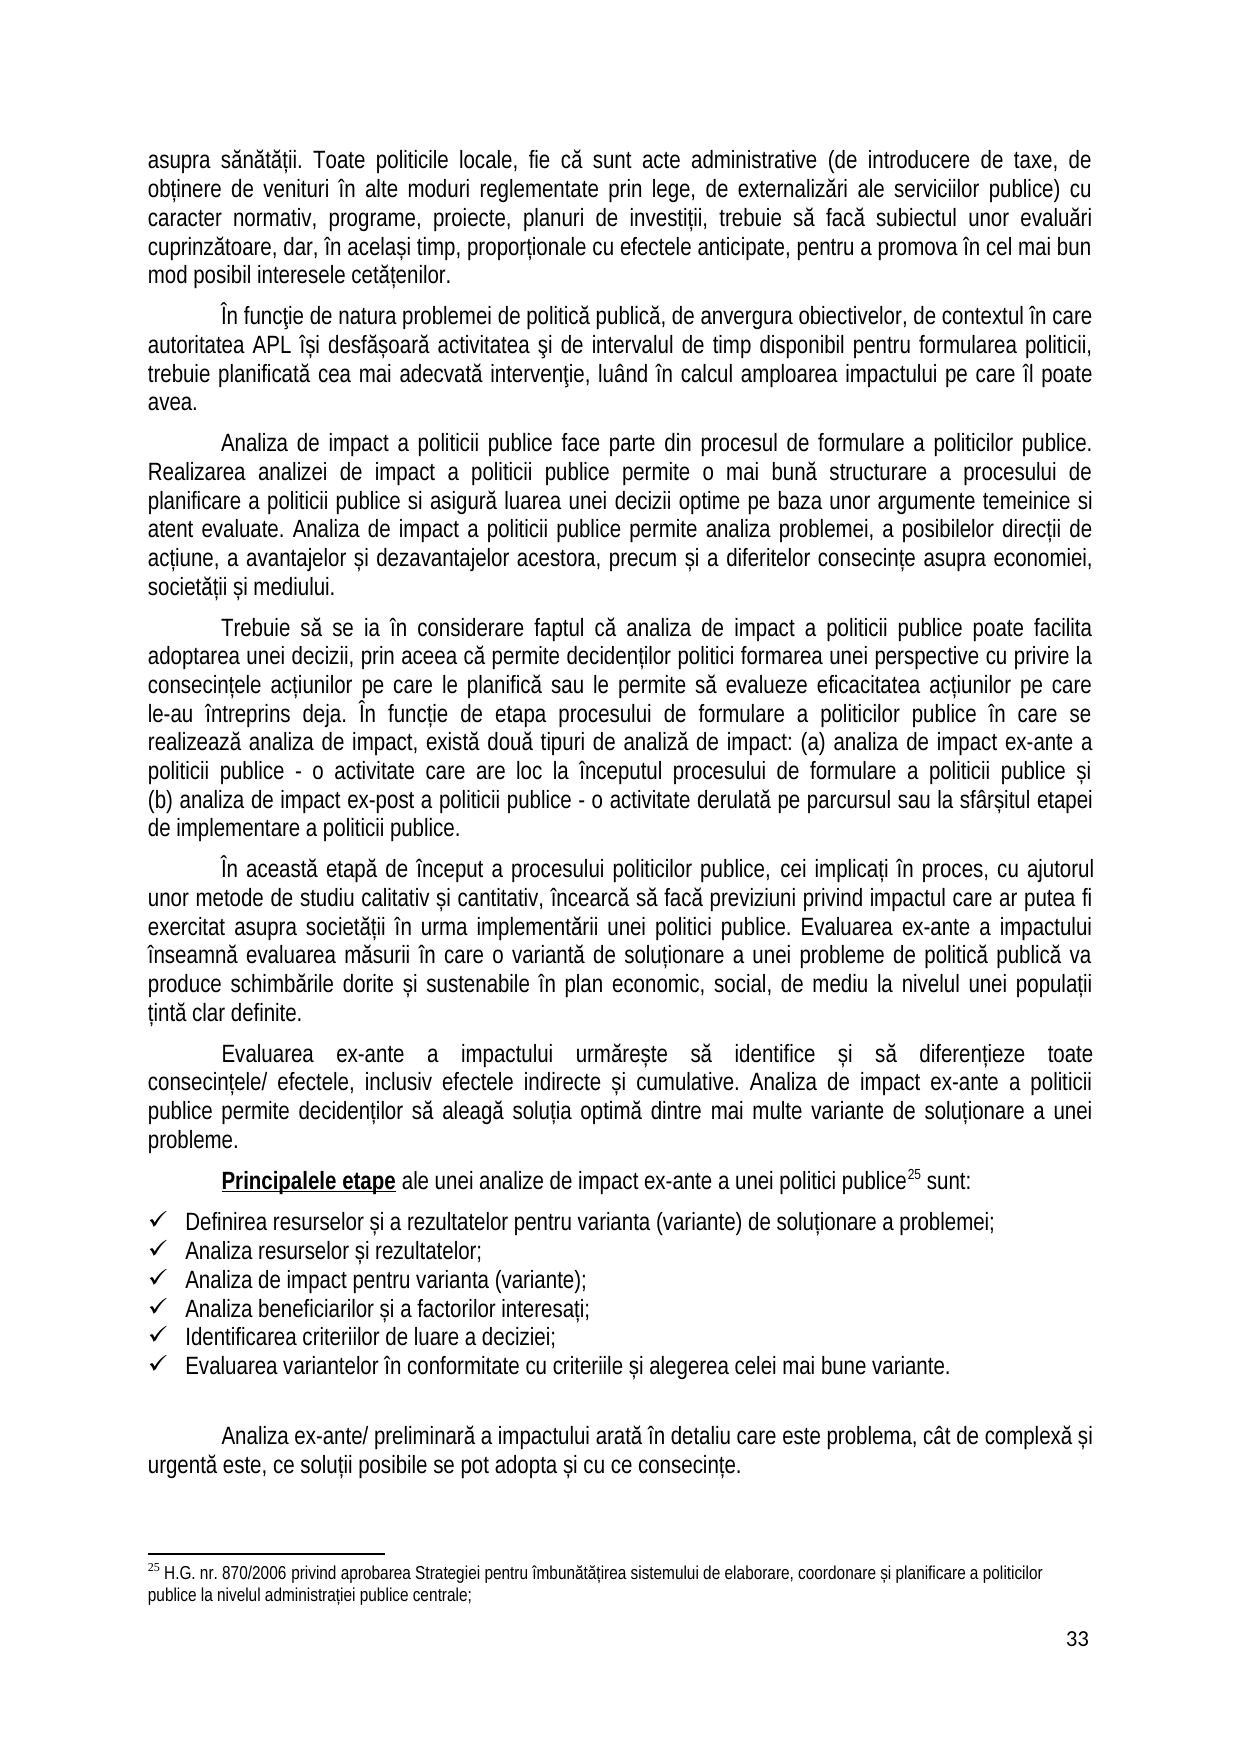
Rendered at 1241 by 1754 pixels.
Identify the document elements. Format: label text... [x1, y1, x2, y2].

list Identificarea criteriilor de luare a deciziei; [148, 1322, 1095, 1351]
list Analiza beneficiarilor și a factorilor interesați; [148, 1293, 1095, 1322]
text Trebuie să se ia în considerare faptul că analiza de impact a politicii publice poate facilita adoptarea unei decizii, prin aceea că permite decidenților politici formarea unei perspective cu privire la consecințele acțiunilor pe care le planifică sau le permite să evalueze eficacitatea acțiunilor pe care le-au întreprins deja. În funcție de etapa procesului de formulare a politicilor publice în care se realizează analiza de impact, există două tipuri de analiză de impact: (a) analiza de impact ex-ante a politicii publice - o activitate care are loc la începutul procesului de formulare a politicii publice și (b) analiza de impact ex-post a politicii publice - o activitate derulată pe parcursul sau la sfârșitul etapei de implementare a politicii publice. [148, 613, 1095, 842]
text În funcţie de natura problemei de politică publică, de anvergura obiectivelor, de contextul în care autoritatea APL își desfășoară activitatea şi de intervalul de timp disponibil pentru formularea politicii, trebuie planificată cea mai adecvată intervenţie, luând în calcul amploarea impactului pe care îl poate avea. [148, 301, 1095, 416]
text Evaluarea ex-ante a impactului urmărește să identifice și să diferențieze toate consecințele/ efectele, inclusiv efectele indirecte și cumulative. Analiza de impact ex-ante a politicii publice permite decidenților să aleagă soluția optimă dintre mai multe variante de soluționare a unei probleme. [148, 1039, 1095, 1153]
text În această etapă de început a procesului politicilor publice, cei implicați în proces, cu ajutorul unor metode de studiu calitativ și cantitativ, încearcă să facă previziuni privind impactul care ar putea fi exercitat asupra societății în urma implementării unei politici publice. Evaluarea ex-ante a impactului înseamnă evaluarea măsurii în care o variantă de soluționare a unei probleme de politică publică va produce schimbările dorite și sustenabile în plan economic, social, de mediu la nivelul unei populații țintă clar definite. [148, 854, 1095, 1026]
list Evaluarea variantelor în conformitate cu criteriile și alegerea celei mai bune variante. [148, 1351, 1095, 1380]
list Analiza resurselor și rezultatelor; [148, 1236, 1095, 1265]
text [148, 146, 1095, 289]
list Analiza de impact pentru varianta (variante); [148, 1265, 1095, 1293]
text Principalele etape ale unei analize de impact ex-ante a unei politici publice sunt: [148, 1166, 1095, 1194]
text Analiza de impact a politicii publice face parte din procesul de formulare a politicilor publice. Realizarea analizei de impact a politicii publice permite o mai bună structurare a procesului de planificare a politicii publice si asigură luarea unei decizii optime pe baza unor argumente temeinice si atent evaluate. Analiza de impact a politicii publice permite analiza problemei, a posibilelor direcții de acțiune, a avantajelor și dezavantajelor acestora, precum și a diferitelor consecințe asupra economiei, societății și mediului. [148, 428, 1095, 600]
text Analiza ex-ante/ preliminară a impactului arată în detaliu care este problema, cât de complexă și urgentă este, ce soluții posibile se pot adopta și cu ce consecințe. [148, 1421, 1095, 1478]
list Definirea resurselor și a rezultatelor pentru varianta (variante) de soluționare a problemei; [148, 1207, 1095, 1236]
